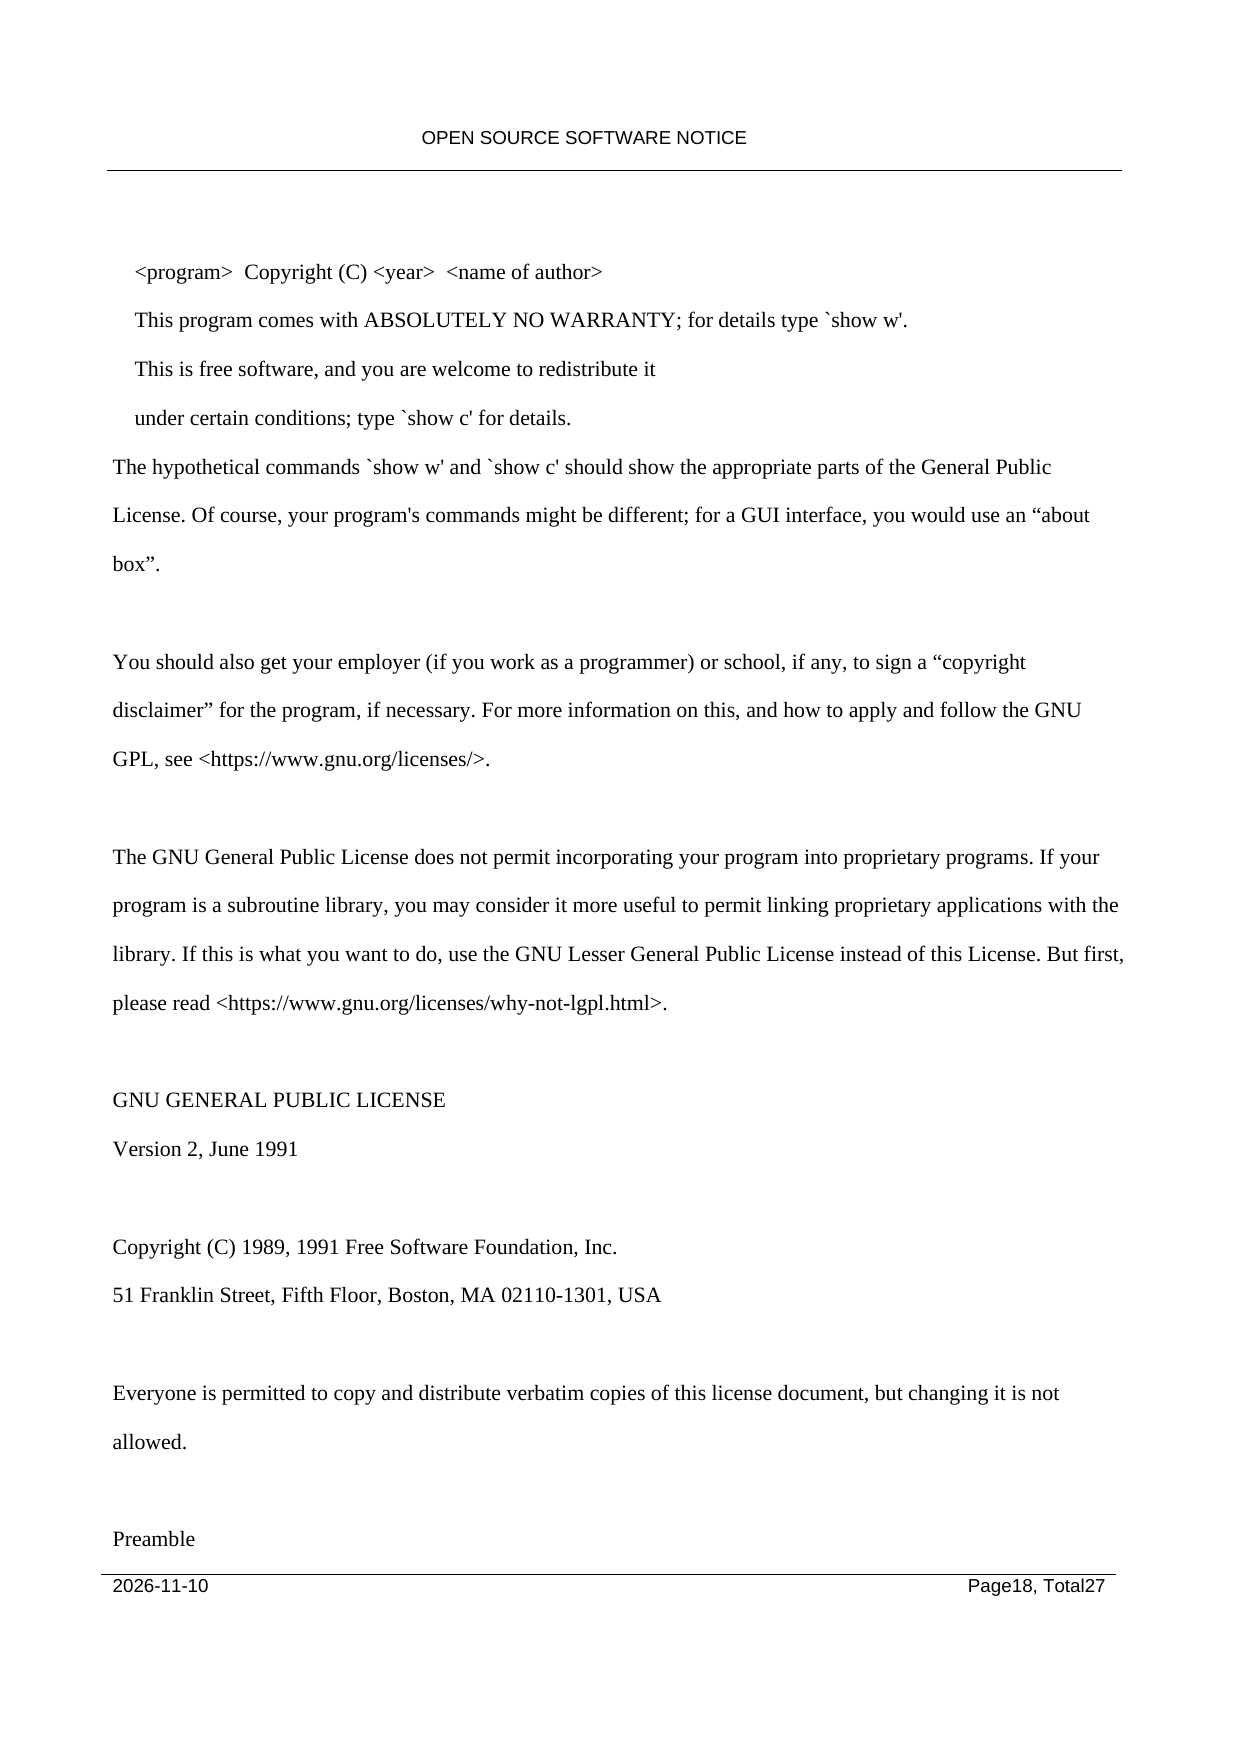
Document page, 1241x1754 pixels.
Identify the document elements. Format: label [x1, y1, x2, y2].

text [112, 206, 1128, 1555]
